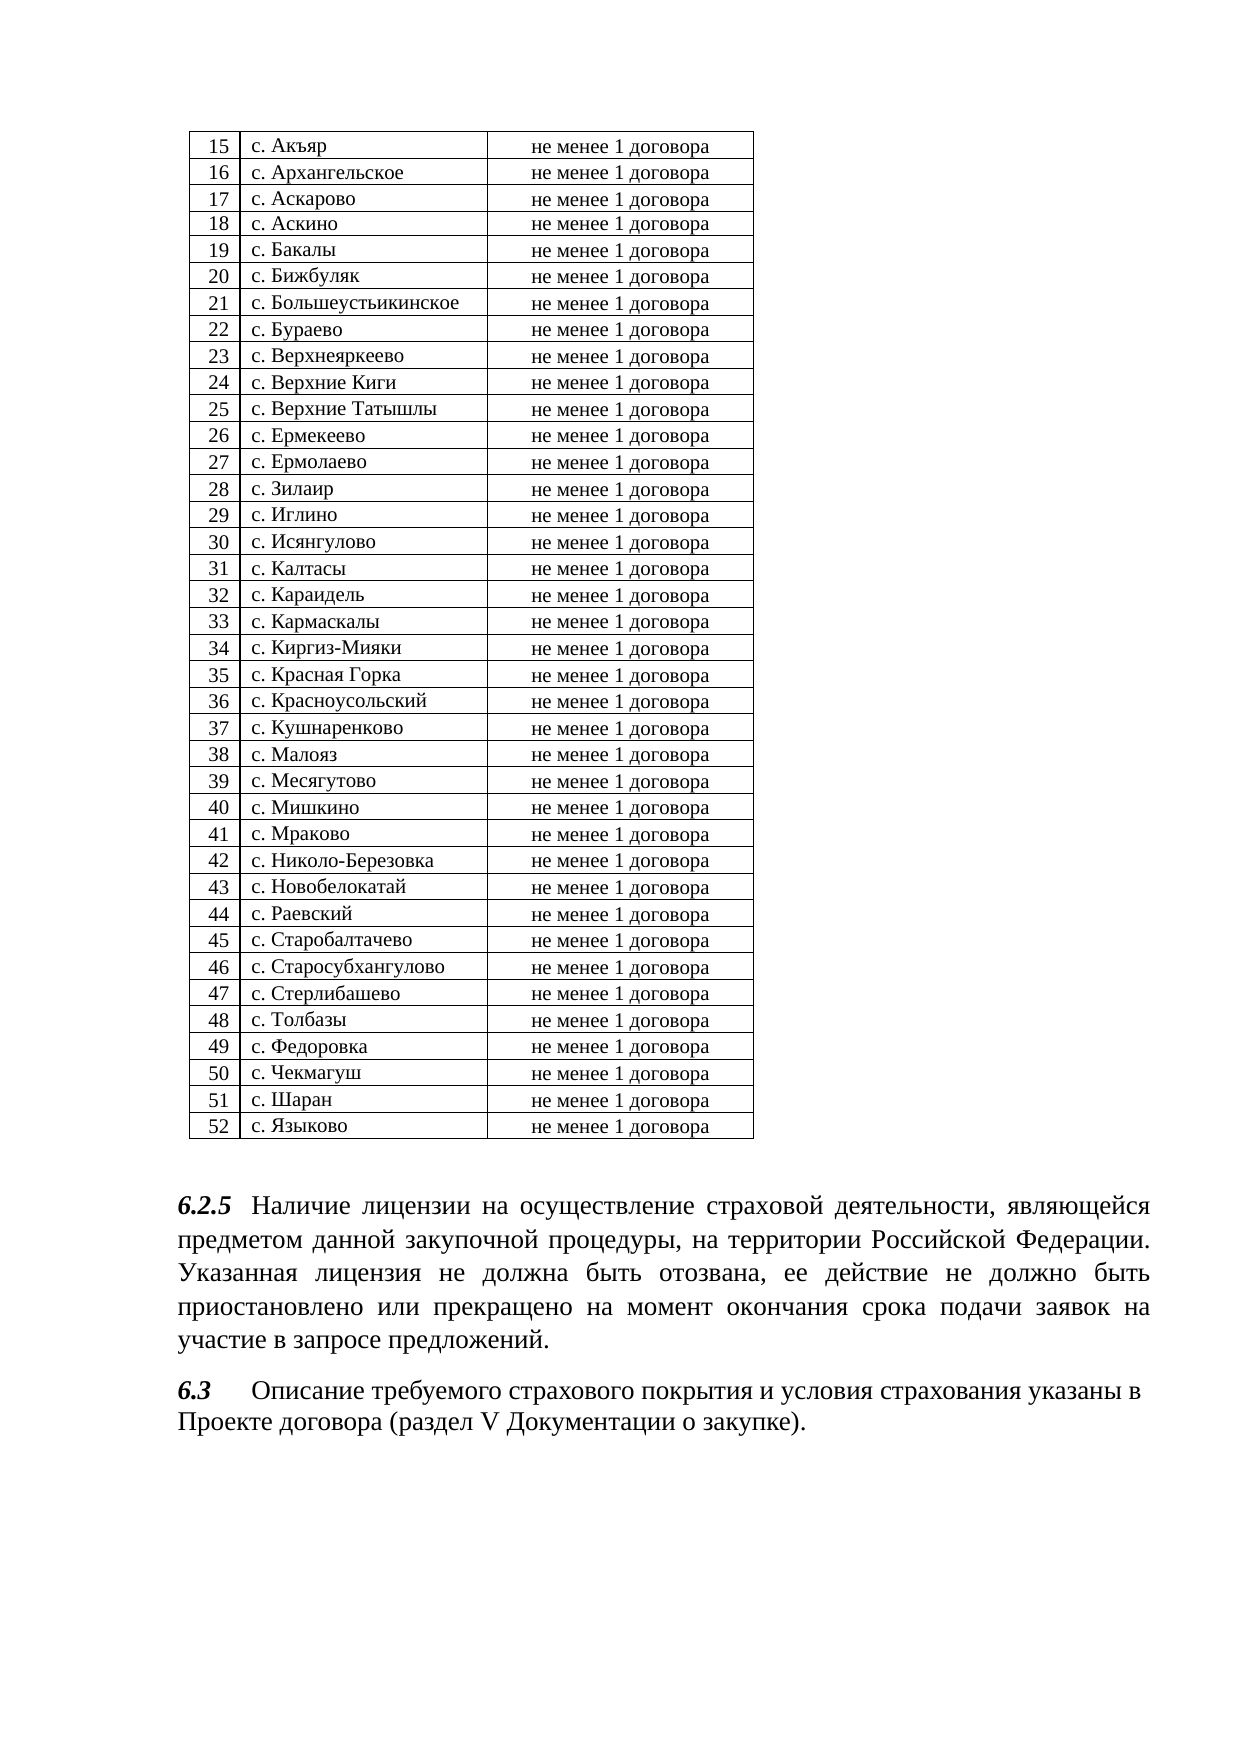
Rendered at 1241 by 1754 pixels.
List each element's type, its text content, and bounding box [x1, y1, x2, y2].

table_cell 37 [190, 714, 239, 740]
table_cell с. Мраково [241, 820, 487, 846]
table_cell не менее 1 договора [488, 927, 753, 952]
table_cell 22 [190, 316, 239, 341]
table_cell не менее 1 договора [488, 395, 753, 421]
table_cell 25 [190, 395, 239, 421]
table_cell 29 [190, 502, 239, 527]
table_cell 47 [190, 980, 239, 1005]
table_cell не менее 1 договора [488, 132, 753, 158]
table_cell не менее 1 договора [488, 714, 753, 740]
table_cell 28 [190, 475, 239, 501]
table_cell 23 [190, 342, 239, 368]
text 6.2.5 Наличие лицензии на осуществление страховой деятельности, являющейся предметом данной закупочной процедуры, на территории Российской Федерации. Указанная лицензия не должна быть отозвана, ее действие не должно быть приостановлено или прекращено на момент окончания срока подачи заявок на участие в запросе предложений. [177, 1189, 1152, 1355]
table_cell не менее 1 договора [488, 316, 753, 341]
table_cell с. Акъяр [241, 132, 487, 158]
table_cell 52 [190, 1113, 239, 1138]
table_cell не менее 1 договора [488, 185, 753, 211]
table_cell с. Малояз [241, 741, 487, 766]
table_cell 15 [190, 132, 239, 158]
table_cell 16 [190, 159, 239, 184]
table_cell 24 [190, 369, 239, 394]
table_cell с. Большеустьикинское [241, 289, 487, 315]
table_cell 26 [190, 422, 239, 447]
table_cell с. Киргиз-Мияки [241, 635, 487, 660]
table_cell с. Верхние Татышлы [241, 395, 487, 421]
table_cell с. Кармаскалы [241, 608, 487, 633]
table_cell с. Красная Горка [241, 661, 487, 687]
table_cell 34 [190, 635, 239, 660]
table_cell 41 [190, 820, 239, 846]
table_cell не менее 1 договора [488, 475, 753, 501]
table_cell 39 [190, 767, 239, 793]
table_cell с. Калтасы [241, 555, 487, 580]
table_cell не менее 1 договора [488, 263, 753, 288]
table_cell не менее 1 договора [488, 422, 753, 447]
table_cell не менее 1 договора [488, 1033, 753, 1058]
table_cell с. Федоровка [241, 1033, 487, 1058]
table_cell 45 [190, 927, 239, 952]
table_cell 48 [190, 1006, 239, 1032]
table_cell 19 [190, 236, 239, 262]
table_cell с. Красноусольский [241, 688, 487, 713]
table_cell не менее 1 договора [488, 874, 753, 899]
table_cell с. Верхнеяркеево [241, 342, 487, 368]
table_cell не менее 1 договора [488, 555, 753, 580]
table_cell не менее 1 договора [488, 581, 753, 607]
table_cell 36 [190, 688, 239, 713]
table_cell с. Бижбуляк [241, 263, 487, 288]
table_cell не менее 1 договора [488, 528, 753, 554]
table_cell с. Старобалтачево [241, 927, 487, 952]
table_cell с. Мишкино [241, 794, 487, 819]
table_cell с. Шаран [241, 1086, 487, 1112]
table_cell не менее 1 договора [488, 212, 753, 235]
table_cell с. Чекмагуш [241, 1060, 487, 1085]
table_cell 51 [190, 1086, 239, 1112]
table_cell 33 [190, 608, 239, 633]
table_cell с. Иглино [241, 502, 487, 527]
table_cell 31 [190, 555, 239, 580]
table_cell не менее 1 договора [488, 369, 753, 394]
table_cell не менее 1 договора [488, 449, 753, 474]
table_cell 32 [190, 581, 239, 607]
text 6.3 Описание требуемого страхового покрытия и условия страхования указаны в Проекте договора (раздел V Документации о закупке). [177, 1374, 1152, 1436]
table_cell не менее 1 договора [488, 289, 753, 315]
table_cell 38 [190, 741, 239, 766]
table_cell с. Раевский [241, 900, 487, 926]
table_cell не менее 1 договора [488, 661, 753, 687]
table_cell не менее 1 договора [488, 980, 753, 1005]
table_cell не менее 1 договора [488, 741, 753, 766]
table_cell с. Верхние Киги [241, 369, 487, 394]
table_cell с. Толбазы [241, 1006, 487, 1032]
table_cell не менее 1 договора [488, 953, 753, 979]
table_cell с. Стерлибашево [241, 980, 487, 1005]
table_cell 20 [190, 263, 239, 288]
table_cell не менее 1 договора [488, 159, 753, 184]
table_cell 27 [190, 449, 239, 474]
table_cell не менее 1 договора [488, 688, 753, 713]
table_cell не менее 1 договора [488, 1113, 753, 1138]
table_cell с. Караидель [241, 581, 487, 607]
table_cell не менее 1 договора [488, 635, 753, 660]
table_cell с. Зилаир [241, 475, 487, 501]
table_cell 21 [190, 289, 239, 315]
table_cell 46 [190, 953, 239, 979]
table_cell с. Бураево [241, 316, 487, 341]
table_cell не менее 1 договора [488, 900, 753, 926]
table_cell не менее 1 договора [488, 820, 753, 846]
table_cell с. Новобелокатай [241, 874, 487, 899]
table_cell 44 [190, 900, 239, 926]
table_cell не менее 1 договора [488, 502, 753, 527]
table_cell не менее 1 договора [488, 608, 753, 633]
table_cell 42 [190, 847, 239, 872]
table_cell с. Бакалы [241, 236, 487, 262]
table_cell 17 [190, 185, 239, 211]
table_cell 43 [190, 874, 239, 899]
table_cell 18 [190, 212, 239, 235]
table_cell с. Месягутово [241, 767, 487, 793]
table_cell 40 [190, 794, 239, 819]
table_cell с. Архангельское [241, 159, 487, 184]
table_cell 35 [190, 661, 239, 687]
table_cell с. Аскино [241, 212, 487, 235]
table_cell 49 [190, 1033, 239, 1058]
table_cell не менее 1 договора [488, 847, 753, 872]
table_cell с. Языково [241, 1113, 487, 1138]
table_cell не менее 1 договора [488, 794, 753, 819]
table_cell не менее 1 договора [488, 236, 753, 262]
table_cell с. Николо-Березовка [241, 847, 487, 872]
table_cell с. Аскарово [241, 185, 487, 211]
table_cell с. Ермолаево [241, 449, 487, 474]
table_cell с. Исянгулово [241, 528, 487, 554]
table_cell 50 [190, 1060, 239, 1085]
table_cell с. Кушнаренково [241, 714, 487, 740]
table_cell не менее 1 договора [488, 1086, 753, 1112]
table_cell 30 [190, 528, 239, 554]
table_cell с. Ермекеево [241, 422, 487, 447]
table_cell с. Старосубхангулово [241, 953, 487, 979]
table_cell не менее 1 договора [488, 342, 753, 368]
table_cell не менее 1 договора [488, 767, 753, 793]
table_cell не менее 1 договора [488, 1060, 753, 1085]
table_cell не менее 1 договора [488, 1006, 753, 1032]
